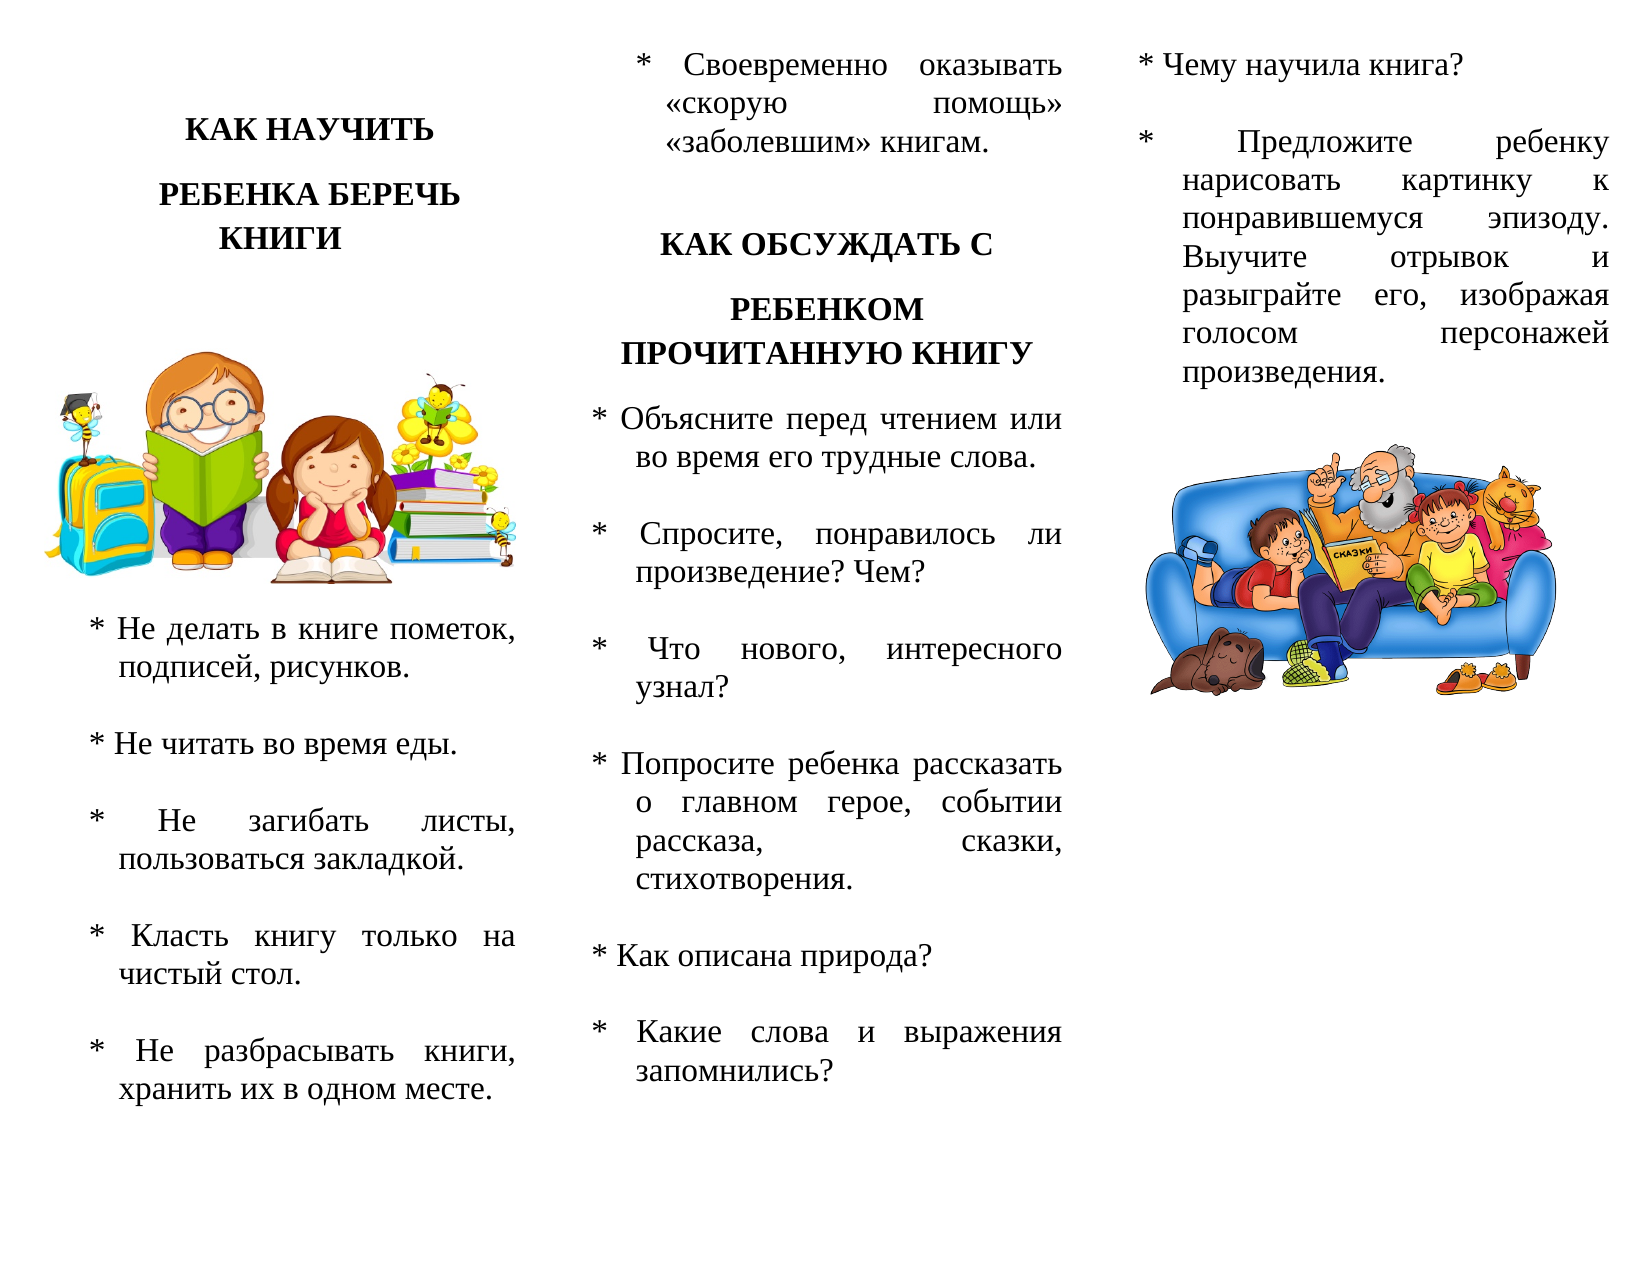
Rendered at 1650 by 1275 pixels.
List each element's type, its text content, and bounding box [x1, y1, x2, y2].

text * Какие слова и выражения запомнились? [591, 1011, 1063, 1088]
text КАК ОБСУЖДАТЬ С [591, 224, 1063, 263]
text * Чему научила книга? [1138, 44, 1609, 83]
text * Не делать в книге пометок, подписей, рисунков. [89, 608, 516, 685]
text КАК НАУЧИТЬ [44, 109, 516, 148]
text * Объясните перед чтением или во время его трудные слова. [591, 398, 1063, 475]
text * Что нового, интересного узнал? [591, 628, 1063, 705]
text * Как описана природа? [591, 935, 1063, 973]
text * Предложите ребенку нарисовать картинку к понравившемуся эпизоду. Выучите отрывок и разыграйте его, изображая голосом персонажей произведения. [1138, 121, 1609, 389]
text * Не читать во время еды. [89, 723, 516, 762]
text * Не загибать листы, пользоваться закладкой. [89, 800, 516, 877]
text РЕБЕНКОМ ПРОЧИТАННУЮ КНИГУ [591, 289, 1063, 372]
picture [1137, 427, 1571, 709]
picture [44, 348, 517, 584]
text * Спросите, понравилось ли произведение? Чем? [591, 513, 1063, 590]
text * Своевременно оказывать «скорую помощь» «заболевшим» книгам. [635, 44, 1063, 159]
text * Класть книгу только на чистый стол. [89, 915, 516, 992]
text * Не разбрасывать книги, хранить их в одном месте. [89, 1030, 516, 1107]
text РЕБЕНКА БЕРЕЧЬ КНИГИ [44, 174, 516, 257]
text * Попросите ребенка рассказать о главном герое, событии рассказа, сказки, стихотворения. [591, 743, 1063, 896]
